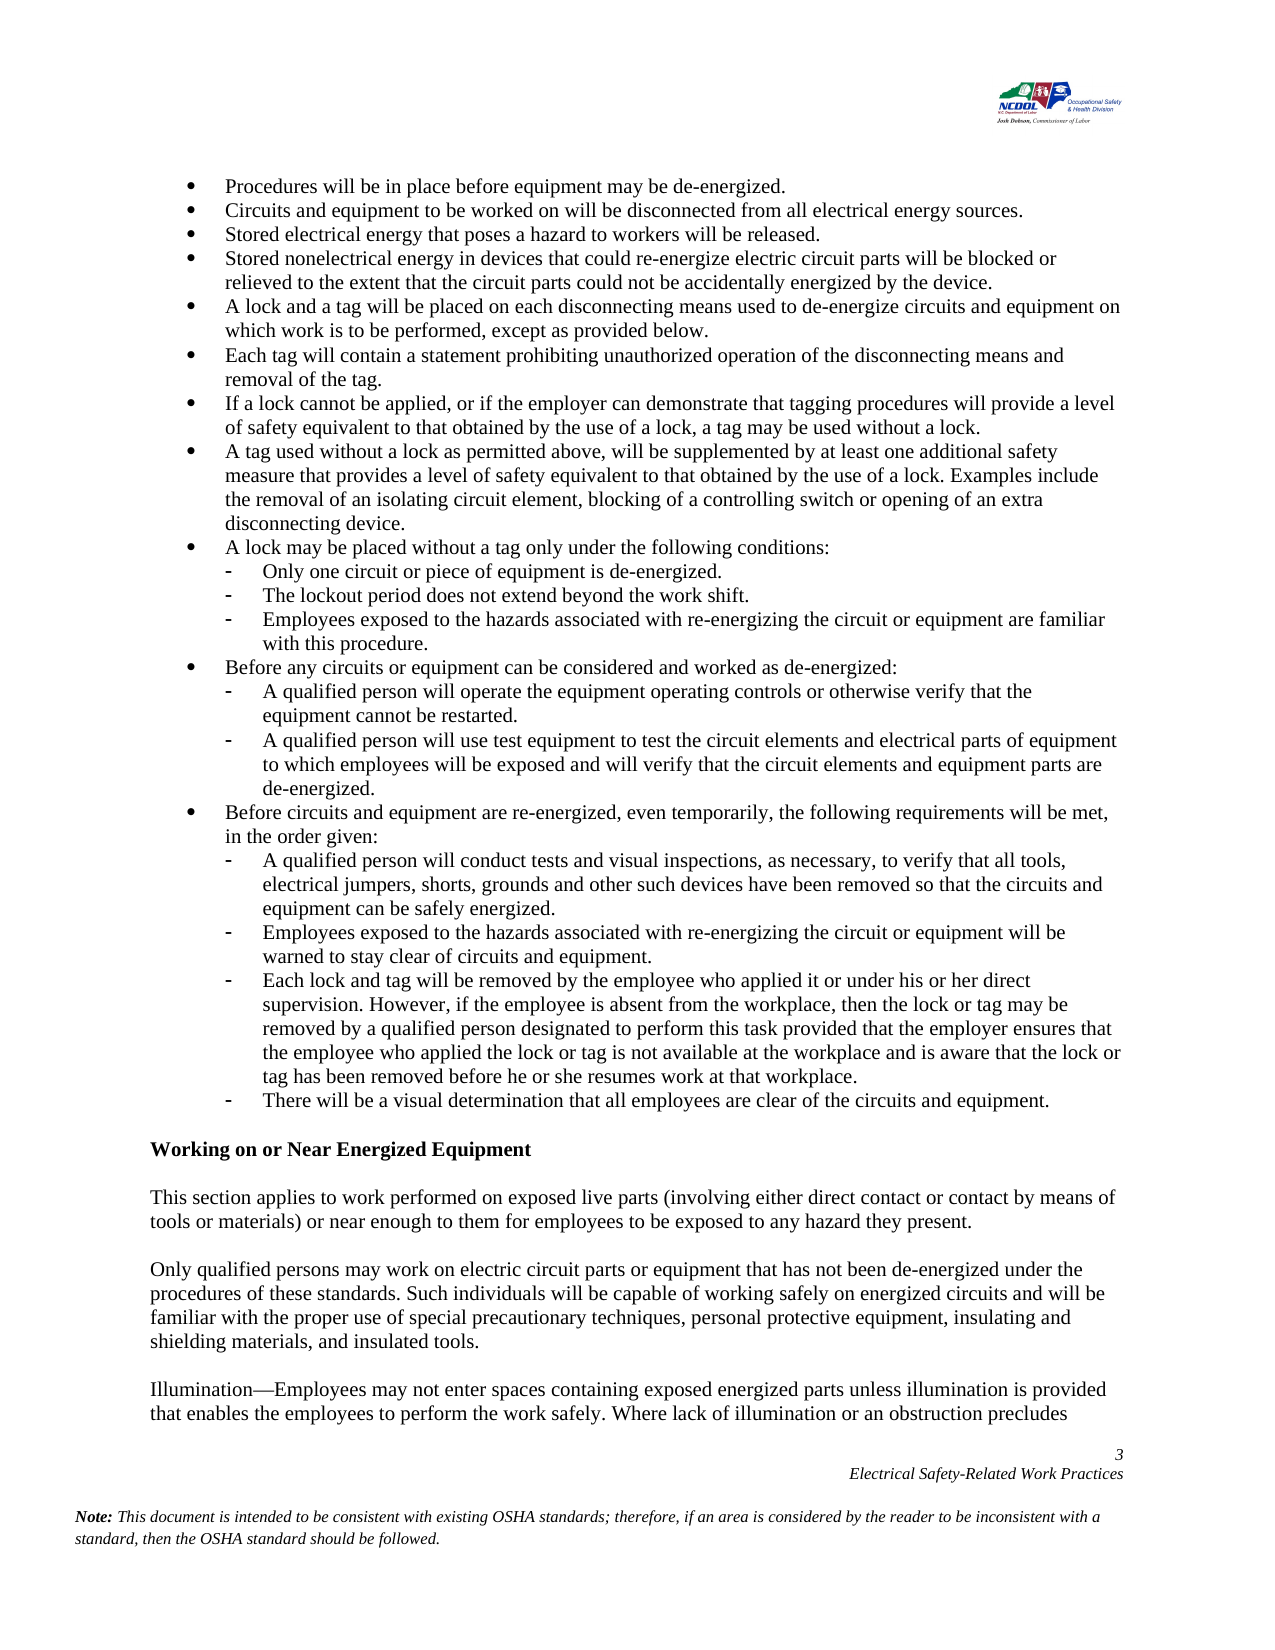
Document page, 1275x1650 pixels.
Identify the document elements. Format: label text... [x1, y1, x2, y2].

list There will be a visual determination that all employees are clear of the circuits and equipment. [225, 1088, 1125, 1112]
list If a lock cannot be applied, or if the employer can demonstrate that tagging procedures will provide a level of safety equivalent to that obtained by the use of a lock, a tag may be used without a lock. [187, 391, 1125, 439]
list Only one circuit or piece of equipment is de-energized. [225, 559, 1125, 583]
list Employees exposed to the hazards associated with re-energizing the circuit or equipment will be warned to stay clear of circuits and equipment. [225, 920, 1125, 968]
list Circuits and equipment to be worked on will be disconnected from all electrical energy sources. [187, 198, 1125, 222]
picture [992, 75, 1125, 136]
text Working on or Near Energized Equipment [150, 1137, 1125, 1161]
list Procedures will be in place before equipment may be de-energized. [187, 174, 1125, 198]
text This section applies to work performed on exposed live parts (involving either direct contact or contact by means of tools or materials) or near enough to them for employees to be exposed to any hazard they present. [150, 1185, 1125, 1233]
list A tag used without a lock as permitted above, will be supplemented by at least one additional safety measure that provides a level of safety equivalent to that obtained by the use of a lock. Examples include the removal of an isolating circuit element, blocking of a controlling switch or opening of an extra disconnecting device. [187, 439, 1125, 535]
text Only qualified persons may work on electric circuit parts or equipment that has not been de-energized under the procedures of these standards. Such individuals will be capable of working safely on energized circuits and will be familiar with the proper use of special precautionary techniques, personal protective equipment, insulating and shielding materials, and insulated tools. [150, 1257, 1125, 1353]
list A lock and a tag will be placed on each disconnecting means used to de-energize circuits and equipment on which work is to be performed, except as provided below. [187, 294, 1125, 342]
list The lockout period does not extend beyond the work shift. [225, 583, 1125, 607]
list Each tag will contain a statement prohibiting unauthorized operation of the disconnecting means and removal of the tag. [187, 342, 1125, 391]
list Stored electrical energy that poses a hazard to workers will be released. [187, 222, 1125, 246]
list Before any circuits or equipment can be considered and worked as de-energized: [187, 655, 1125, 679]
list A lock may be placed without a tag only under the following conditions: [187, 535, 1125, 559]
list A qualified person will use test equipment to test the circuit elements and electrical parts of equipment to which employees will be exposed and will verify that the circuit elements and equipment parts are de-energized. [225, 727, 1125, 800]
list A qualified person will conduct tests and visual inspections, as necessary, to verify that all tools, electrical jumpers, shorts, grounds and other such devices have been removed so that the circuits and equipment can be safely energized. [225, 848, 1125, 920]
list Stored nonelectrical energy in devices that could re-energize electric circuit parts will be blocked or relieved to the extent that the circuit parts could not be accidentally energized by the device. [187, 246, 1125, 294]
list Each lock and tag will be removed by the employee who applied it or under his or her direct supervision. However, if the employee is absent from the workplace, then the lock or tag may be removed by a qualified person designated to perform this task provided that the employer ensures that the employee who applied the lock or tag is not available at the workplace and is aware that the lock or tag has been removed before he or she resumes work at that workplace. [225, 968, 1125, 1088]
list Before circuits and equipment are re-energized, even temporarily, the following requirements will be met, in the order given: [187, 800, 1125, 848]
list Employees exposed to the hazards associated with re-energizing the circuit or equipment are familiar with this procedure. [225, 607, 1125, 655]
list A qualified person will operate the equipment operating controls or otherwise verify that the equipment cannot be restarted. [225, 679, 1125, 727]
